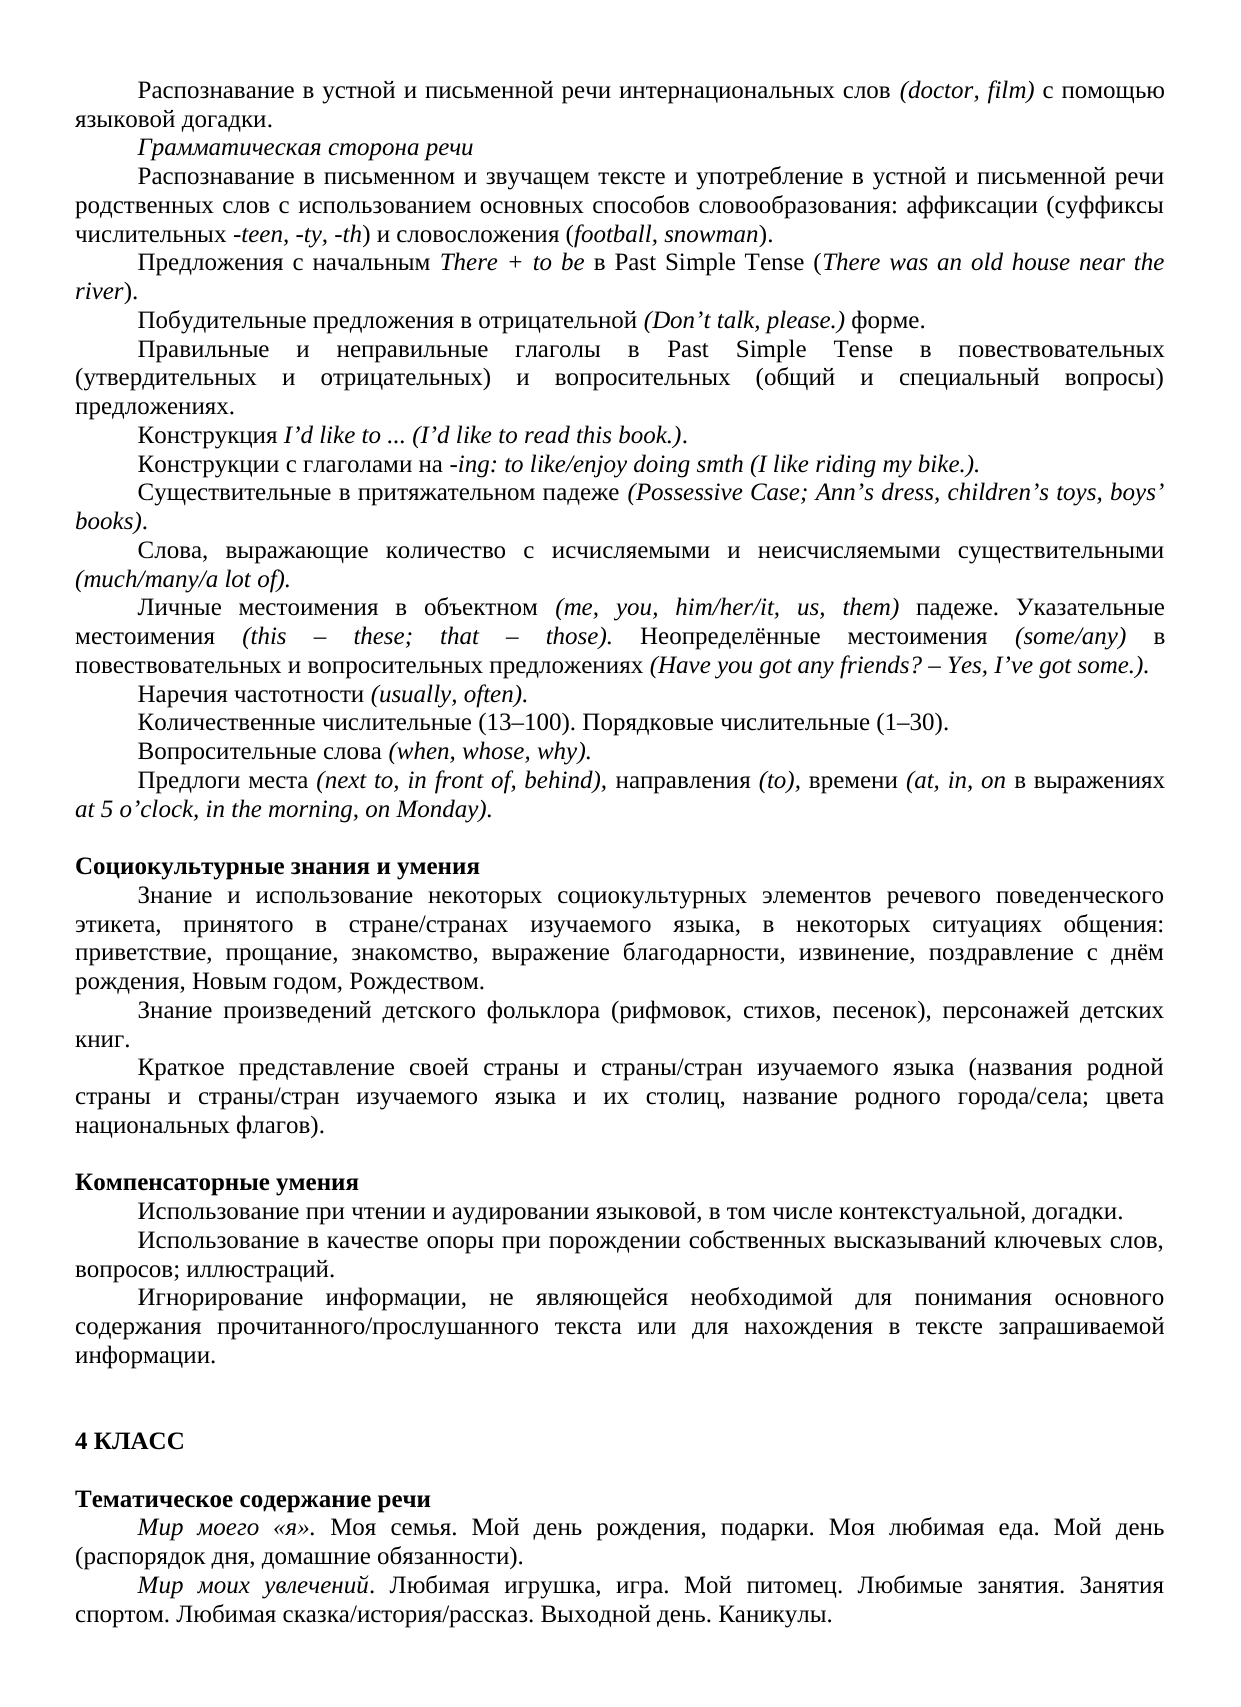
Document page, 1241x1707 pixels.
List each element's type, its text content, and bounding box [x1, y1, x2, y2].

text Социокультурные знания и умения [75, 851, 1165, 880]
text Наречия частотности (usually, often). [75, 679, 1165, 707]
text Распознавание в устной и письменной речи интернациональных слов (doctor, film) с помощью языковой догадки. [75, 75, 1165, 132]
text 4 КЛАСС [75, 1426, 1165, 1455]
text Вопросительные слова (when, whose, why). [75, 736, 1165, 765]
text Побудительные предложения в отрицательной (Don’t talk, please.) форме. [75, 305, 1165, 334]
text Знание произведений детского фольклора (рифмовок, стихов, песенок), персонажей детских книг. [75, 995, 1165, 1052]
text Знание и использование некоторых социокультурных элементов речевого поведенческого этикета, принятого в стране/странах изучаемого языка, в некоторых ситуациях общения: приветствие, прощание, знакомство, выражение благодарности, извинение, поздравление с днём рождения, Новым годом, Рождеством. [75, 880, 1165, 995]
text Игнорирование информации, не являющейся необходимой для понимания основного содержания прочитанного/прослушанного текста или для нахождения в тексте запрашиваемой информации. [75, 1282, 1165, 1369]
text Мир моих увлечений. Любимая игрушка, игра. Мой питомец. Любимые занятия. Занятия спортом. Любимая сказка/история/рассказ. Выходной день. Каникулы. [75, 1570, 1165, 1627]
text Использование при чтении и аудировании языковой, в том числе контекстуальной, догадки. [75, 1196, 1165, 1225]
text Слова, выражающие количество с исчисляемыми и неисчисляемыми существительными (much/many/a lot of). [75, 535, 1165, 592]
text Количественные числительные (13–100). Порядковые числительные (1–30). [75, 707, 1165, 736]
text Использование в качестве опоры при порождении собственных высказываний ключевых слов, вопросов; иллюстраций. [75, 1225, 1165, 1282]
text Предлоги места (next to, in front of, behind), направления (to), времени (at, in, on в выражениях at 5 o’clock, in the morning, on Monday). [75, 765, 1165, 822]
text Правильные и неправильные глаголы в Past Simple Tense в повествовательных (утвердительных и отрицательных) и вопросительных (общий и специальный вопросы) предложениях. [75, 334, 1165, 420]
text Предложения с начальным There + to be в Past Simple Tense (There was an old house near the river). [75, 247, 1165, 305]
text Распознавание в письменном и звучащем тексте и употребление в устной и письменной речи родственных слов с использованием основных способов словообразования: аффиксации (суффиксы числительных -teen, -ty, -th) и словосложения (football, snowman). [75, 161, 1165, 247]
text Мир моего «я». Моя семья. Мой день рождения, подарки. Моя любимая еда. Мой день (распорядок дня, домашние обязанности). [75, 1512, 1165, 1570]
text Грамматическая сторона речи [75, 132, 1165, 161]
text Существительные в притяжательном падеже (Possessive Case; Ann’s dress, children’s toys, boys’ books). [75, 477, 1165, 535]
text Личные местоимения в объектном (me, you, him/her/it, us, them) падеже. Указательные местоимения (this – these; that – those). Неопределённые местоимения (some/any) в повествовательных и вопросительных предложениях (Have you got any friends? – Yes, I’ve got some.). [75, 592, 1165, 679]
text Краткое представление своей страны и страны/стран изучаемого языка (названия родной страны и страны/стран изучаемого языка и их столиц, название родного города/села; цвета национальных флагов). [75, 1052, 1165, 1139]
text Конструкции с глаголами на -ing: to like/enjoy doing smth (I like riding my bike.). [75, 449, 1165, 477]
text Тематическое содержание речи [75, 1484, 1165, 1512]
text Конструкция I’d like to ... (I’d like to read this book.). [75, 420, 1165, 449]
text Компенсаторные умения [75, 1167, 1165, 1196]
